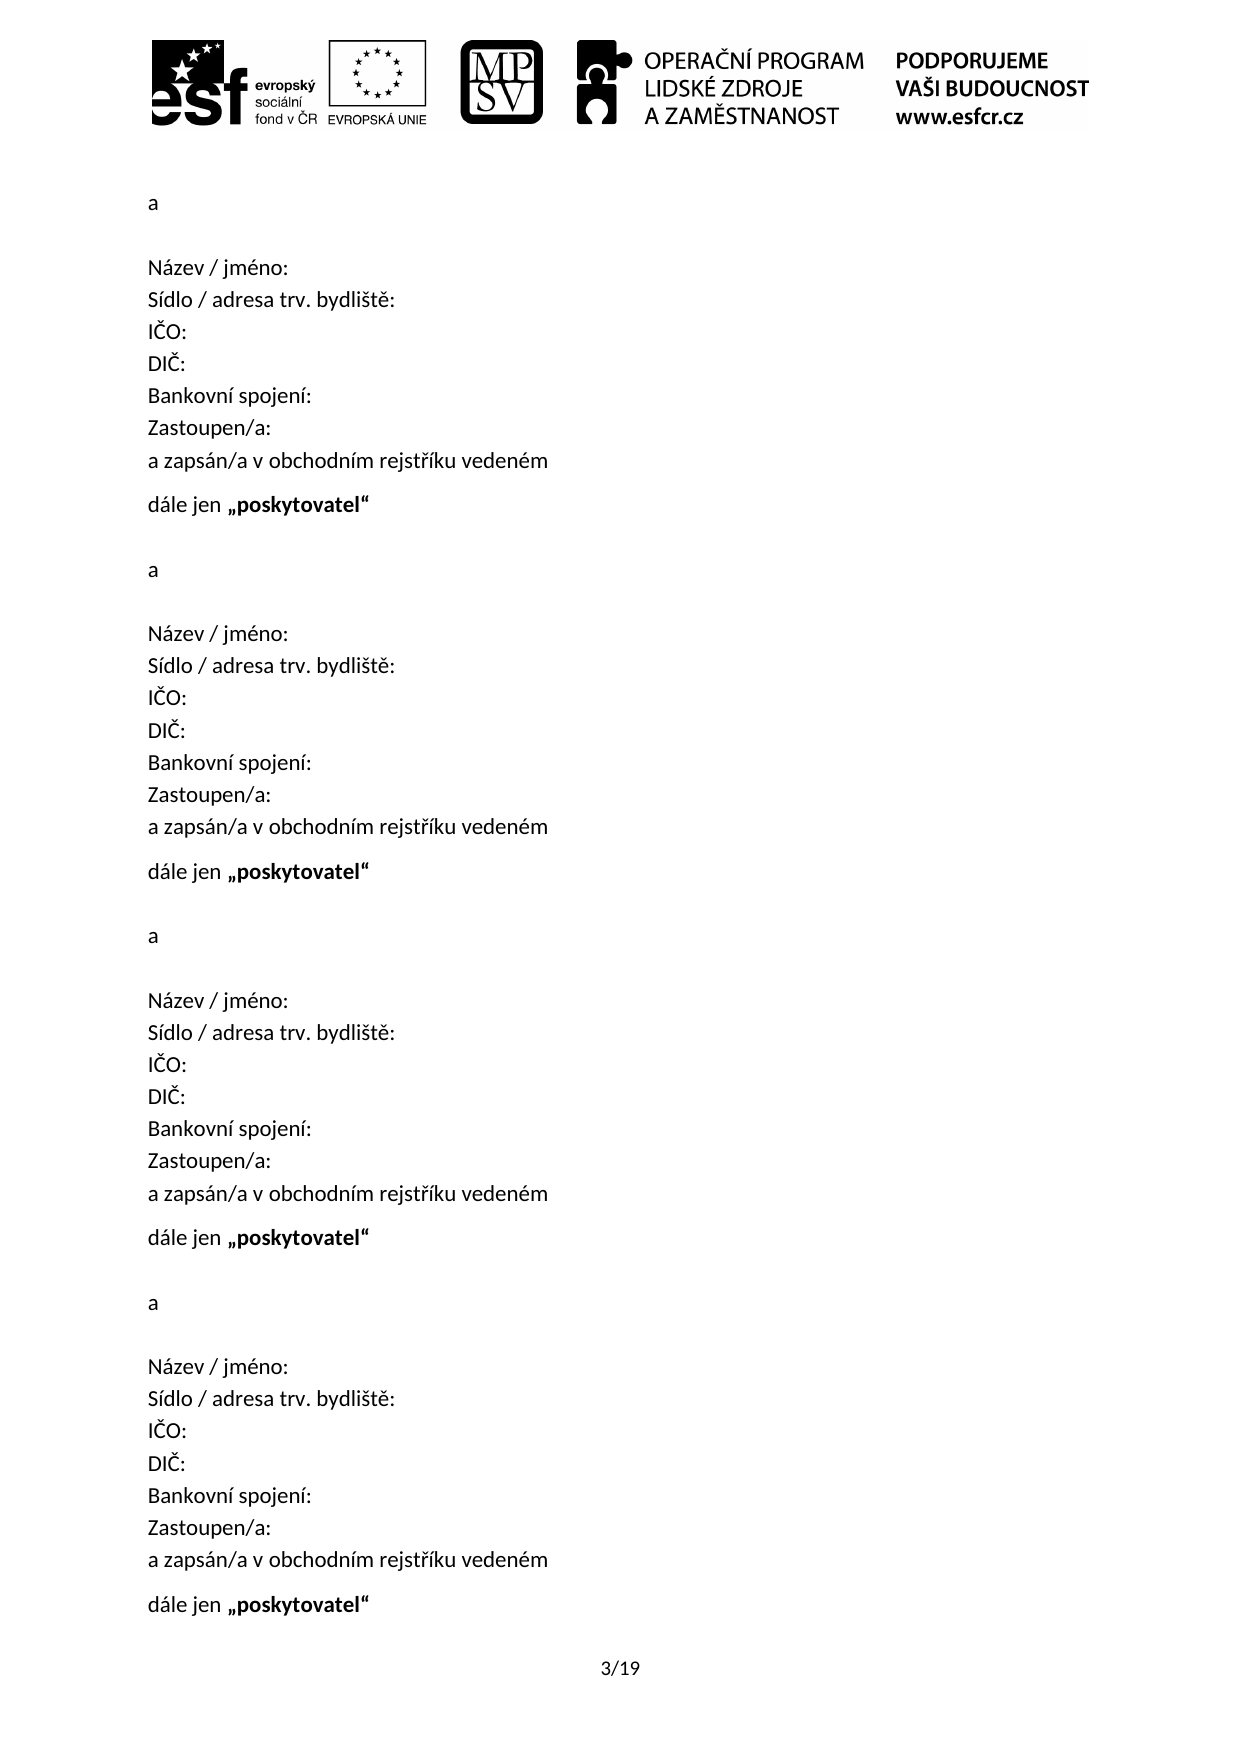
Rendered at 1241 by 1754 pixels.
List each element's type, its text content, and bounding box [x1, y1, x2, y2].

text a [148, 1288, 1092, 1316]
text a zapsán/a v obchodním rejstříku vedeném [148, 1179, 1092, 1207]
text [148, 446, 1092, 474]
picture [152, 40, 1089, 130]
text a [148, 555, 1092, 583]
text Bankovní spojení: [148, 1114, 1092, 1142]
text Sídlo / adresa trv. bydliště: [148, 285, 1092, 313]
text IČO: [148, 317, 1092, 345]
text dále jen „poskytovatel“ [148, 490, 1092, 518]
text Zastoupen/a: [148, 413, 1092, 442]
text dále jen „poskytovatel“ [148, 1590, 1092, 1618]
text Bankovní spojení: [148, 381, 1092, 409]
text a zapsán/a v obchodním rejstříku vedeném [148, 812, 1092, 840]
text Název / jméno: [148, 253, 1092, 281]
text Název / jméno: [148, 619, 1092, 647]
text a [148, 921, 1092, 949]
text Zastoupen/a: [148, 780, 1092, 808]
text DIČ: [148, 1449, 1092, 1477]
text Název / jméno: [148, 1352, 1092, 1380]
text Sídlo / adresa trv. bydliště: [148, 1018, 1092, 1046]
text DIČ: [148, 1082, 1092, 1110]
text Sídlo / adresa trv. bydliště: [148, 1384, 1092, 1412]
text IČO: [148, 683, 1092, 712]
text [148, 1545, 1092, 1573]
text IČO: [148, 1050, 1092, 1078]
text IČO: [148, 1417, 1092, 1445]
text dále jen „poskytovatel“ [148, 857, 1092, 885]
text dále jen „poskytovatel“ [148, 1223, 1092, 1252]
text Bankovní spojení: [148, 1481, 1092, 1509]
text Sídlo / adresa trv. bydliště: [148, 651, 1092, 679]
text Bankovní spojení: [148, 748, 1092, 776]
text DIČ: [148, 349, 1092, 377]
text DIČ: [148, 716, 1092, 744]
text a [148, 188, 1092, 216]
text Název / jméno: [148, 986, 1092, 1014]
text Zastoupen/a: [148, 1513, 1092, 1541]
text Zastoupen/a: [148, 1147, 1092, 1175]
